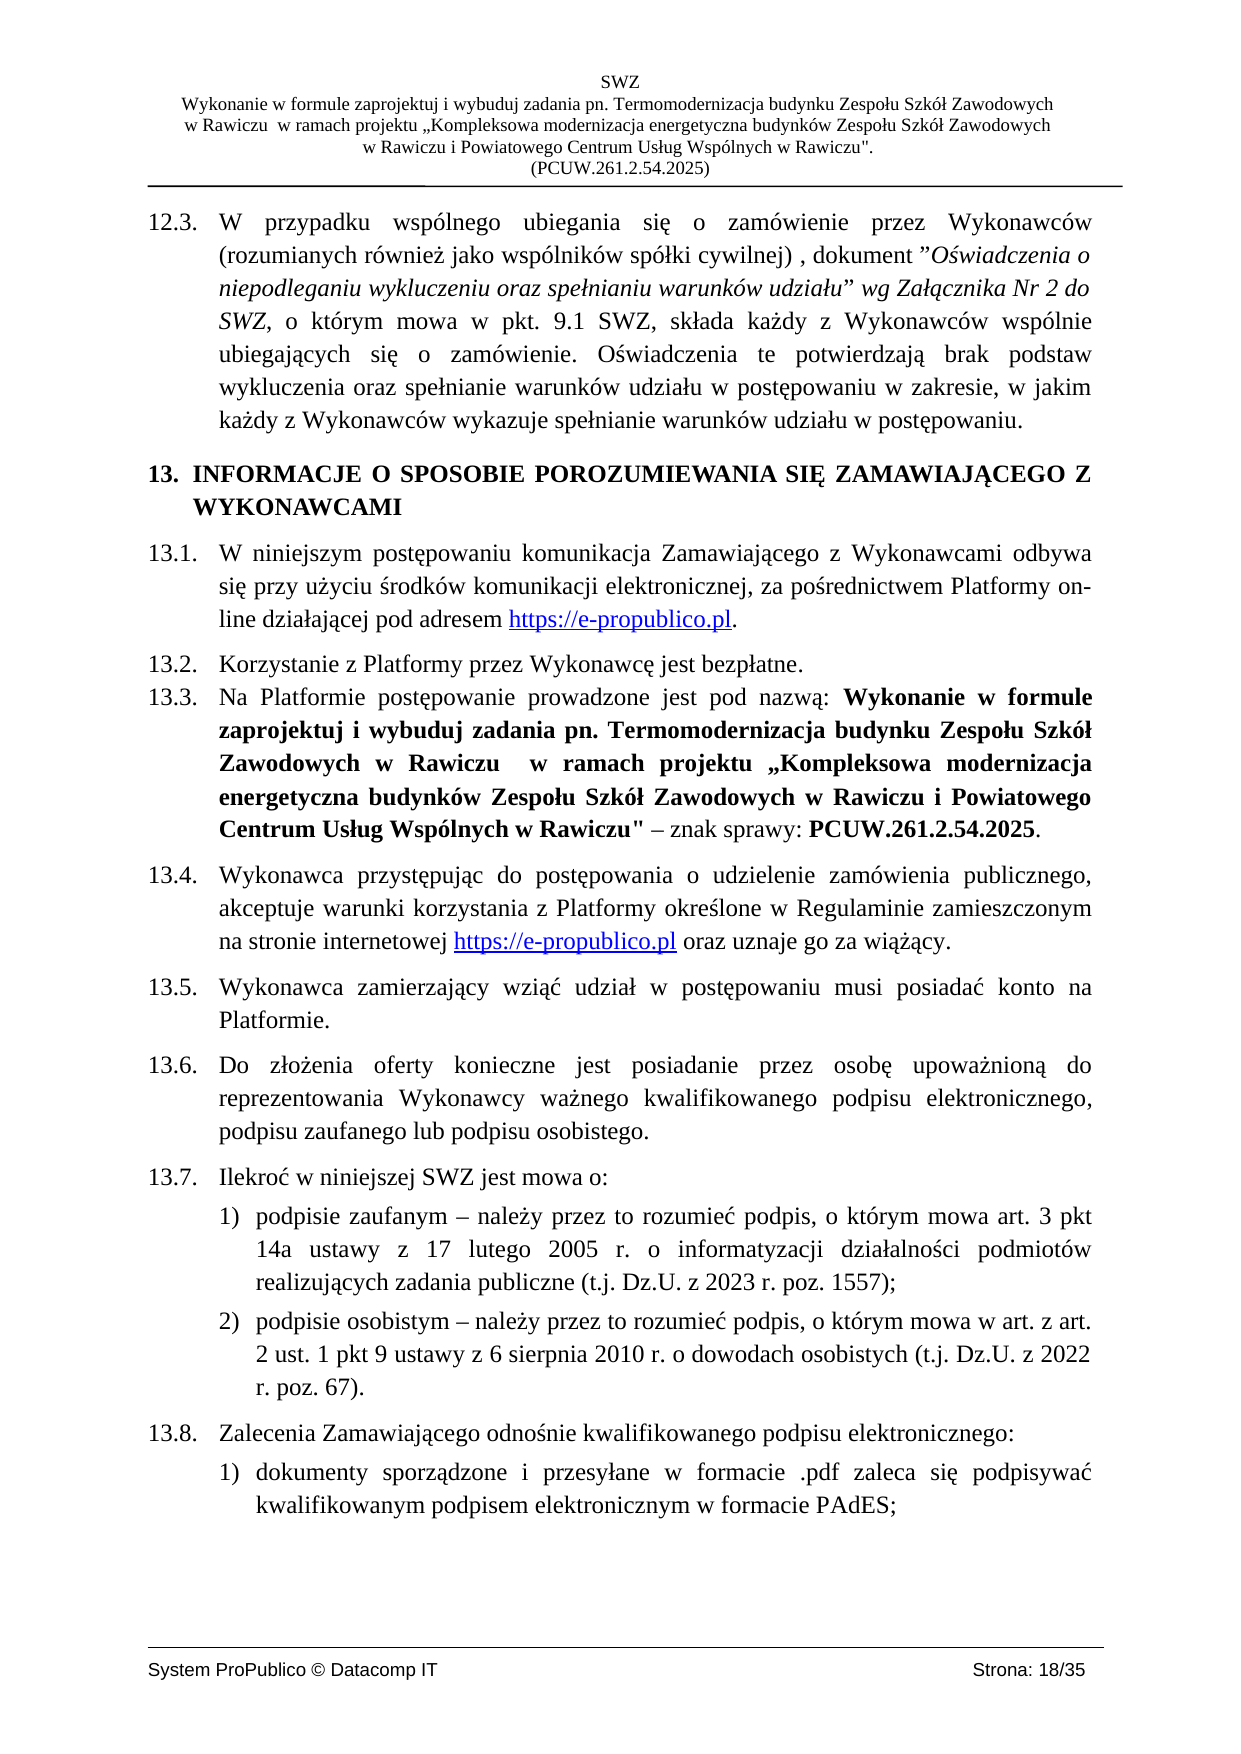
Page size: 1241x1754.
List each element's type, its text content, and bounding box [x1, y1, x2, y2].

list dokumenty sporządzone i przesyłane w formacie .pdf zaleca się podpisywać kwalifikowanym podpisem elektronicznym w formacie PAdES; [218, 1457, 1093, 1519]
list Wykonawca przystępując do postępowania o udzielenie zamówienia publicznego, akceptuje warunki korzystania z Platformy określone w Regulaminie zamieszczonym na stronie internetowej https://e-propublico.pl oraz uznaje go za wiążący. [148, 860, 1093, 955]
list Do złożenia oferty konieczne jest posiadanie przez osobę upoważnioną do reprezentowania Wykonawcy ważnego kwalifikowanego podpisu elektronicznego, podpisu zaufanego lub podpisu osobistego. [148, 1050, 1093, 1145]
list Ilekroć w niniejszej SWZ jest mowa o: [148, 1162, 1093, 1191]
list W przypadku wspólnego ubiegania się o zamówienie przez Wykonawców (rozumianych również jako wspólników spółki cywilnej) , dokument ”Oświadczenia o niepodleganiu wykluczeniu oraz spełnianiu warunków udziału” wg Załącznika Nr 2 do SWZ, o którym mowa w pkt. 9.1 SWZ, składa każdy z Wykonawców wspólnie ubiegających się o zamówienie. Oświadczenia te potwierdzają brak podstaw wykluczenia oraz spełnianie warunków udziału w postępowaniu w zakresie, w jakim każdy z Wykonawców wykazuje spełnianie warunków udziału w postępowaniu. [148, 207, 1093, 434]
list Informacje o sposobie porozumiewania się zamawiającego z Wykonawcami [148, 459, 1093, 521]
list Wykonawca zamierzający wziąć udział w postępowaniu musi posiadać konto na Platformie. [148, 972, 1093, 1033]
subtitle Na Platformie postępowanie prowadzone jest pod nazwą: Wykonanie w formule zaprojektuj i wybuduj zadania pn. Termomodernizacja budynku Zespołu Szkół Zawodowych w Rawiczu w ramach projektu „Kompleksowa modernizacja energetyczna budynków Zespołu Szkół Zawodowych w Rawiczu i Powiatowego Centrum Usług Wspólnych w Rawiczu" – znak sprawy: PCUW.261.2.54.2025. [148, 682, 1093, 843]
list podpisie osobistym – należy przez to rozumieć podpis, o którym mowa w art. z art. 2 ust. 1 pkt 9 ustawy z 6 sierpnia 2010 r. o dowodach osobistych (t.j. Dz.U. z 2022 r. poz. 67). [218, 1306, 1093, 1401]
list podpisie zaufanym – należy przez to rozumieć podpis, o którym mowa art. 3 pkt 14a ustawy z 17 lutego 2005 r. o informatyzacji działalności podmiotów realizujących zadania publiczne (t.j. Dz.U. z 2023 r. poz. 1557); [218, 1201, 1093, 1296]
list Zalecenia Zamawiającego odnośnie kwalifikowanego podpisu elektronicznego: [148, 1418, 1093, 1447]
list W niniejszym postępowaniu komunikacja Zamawiającego z Wykonawcami odbywa się przy użyciu środków komunikacji elektronicznej, za pośrednictwem Platformy on-line działającej pod adresem https://e-propublico.pl. [148, 538, 1093, 633]
list Korzystanie z Platformy przez Wykonawcę jest bezpłatne. [148, 649, 1093, 678]
